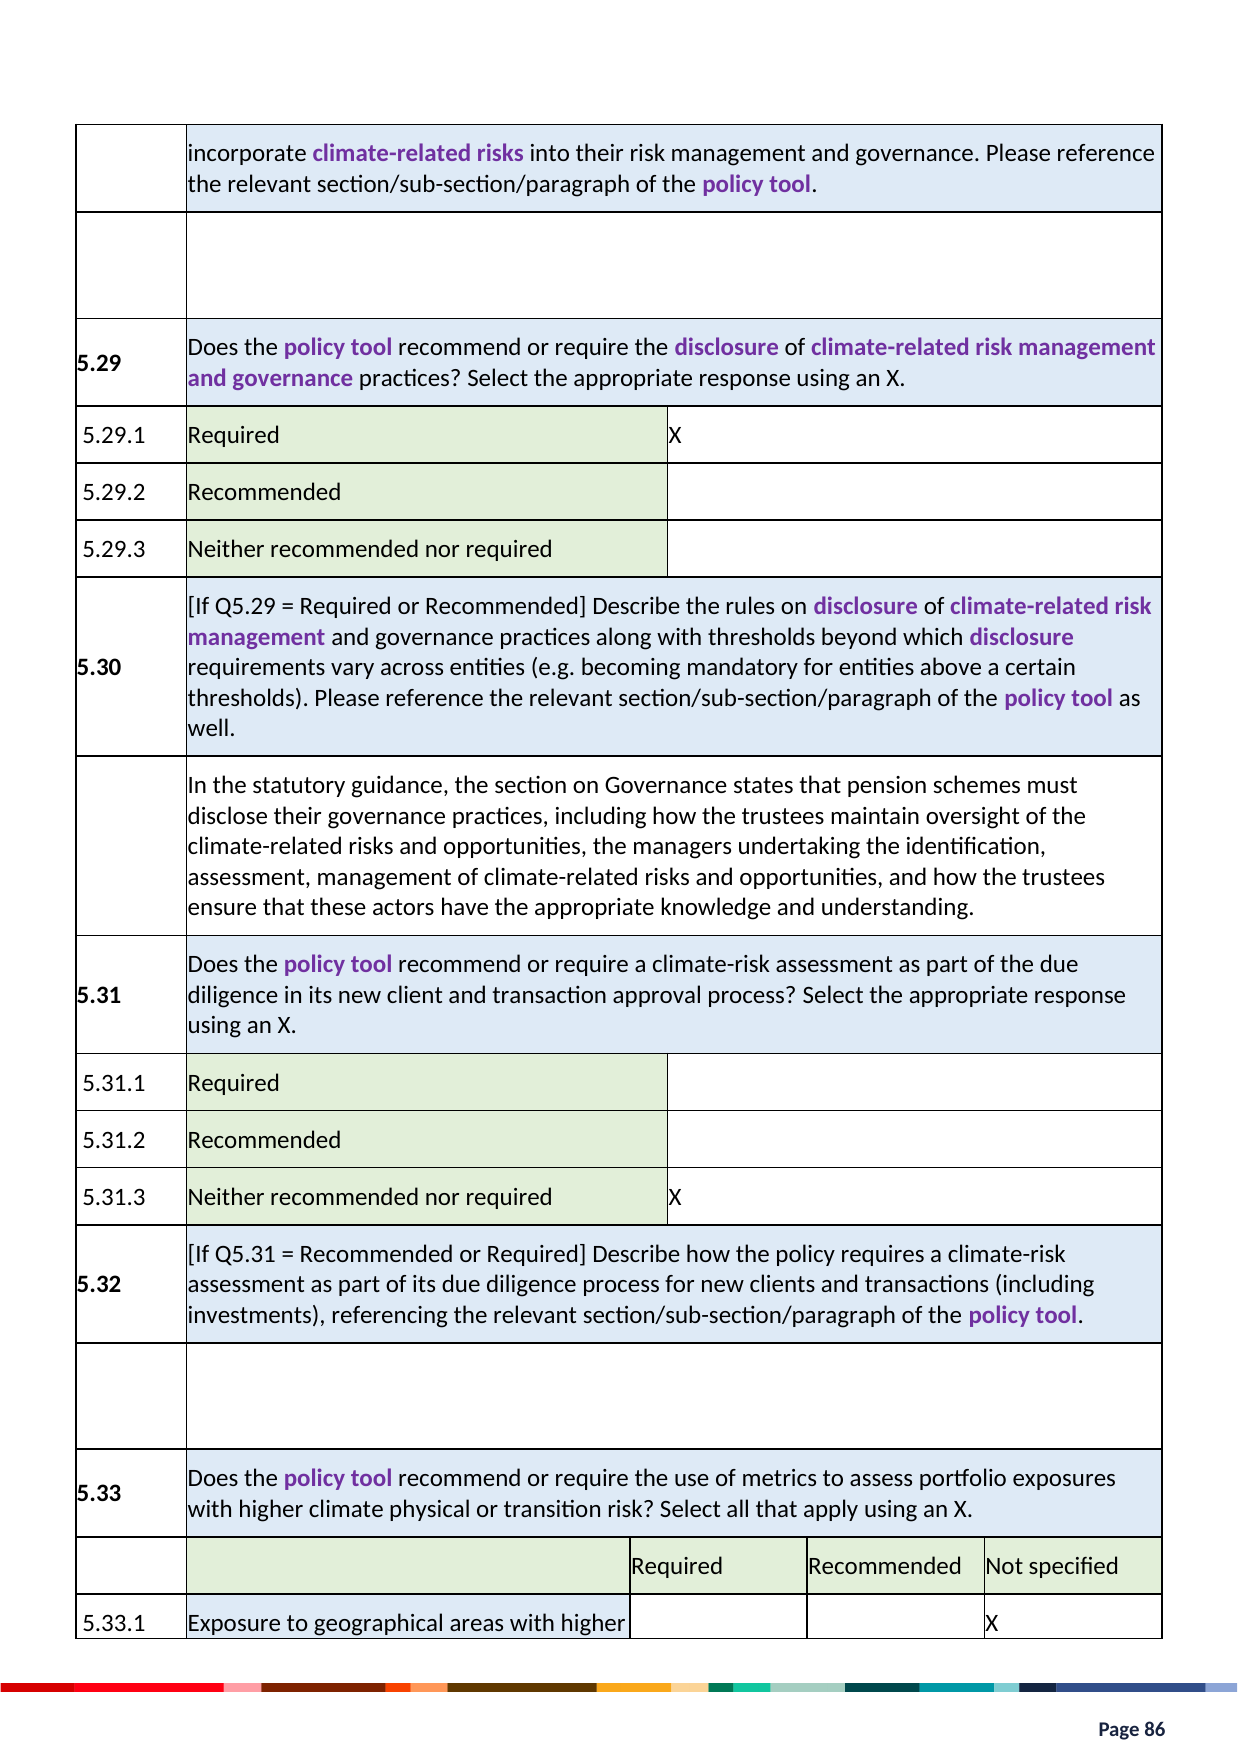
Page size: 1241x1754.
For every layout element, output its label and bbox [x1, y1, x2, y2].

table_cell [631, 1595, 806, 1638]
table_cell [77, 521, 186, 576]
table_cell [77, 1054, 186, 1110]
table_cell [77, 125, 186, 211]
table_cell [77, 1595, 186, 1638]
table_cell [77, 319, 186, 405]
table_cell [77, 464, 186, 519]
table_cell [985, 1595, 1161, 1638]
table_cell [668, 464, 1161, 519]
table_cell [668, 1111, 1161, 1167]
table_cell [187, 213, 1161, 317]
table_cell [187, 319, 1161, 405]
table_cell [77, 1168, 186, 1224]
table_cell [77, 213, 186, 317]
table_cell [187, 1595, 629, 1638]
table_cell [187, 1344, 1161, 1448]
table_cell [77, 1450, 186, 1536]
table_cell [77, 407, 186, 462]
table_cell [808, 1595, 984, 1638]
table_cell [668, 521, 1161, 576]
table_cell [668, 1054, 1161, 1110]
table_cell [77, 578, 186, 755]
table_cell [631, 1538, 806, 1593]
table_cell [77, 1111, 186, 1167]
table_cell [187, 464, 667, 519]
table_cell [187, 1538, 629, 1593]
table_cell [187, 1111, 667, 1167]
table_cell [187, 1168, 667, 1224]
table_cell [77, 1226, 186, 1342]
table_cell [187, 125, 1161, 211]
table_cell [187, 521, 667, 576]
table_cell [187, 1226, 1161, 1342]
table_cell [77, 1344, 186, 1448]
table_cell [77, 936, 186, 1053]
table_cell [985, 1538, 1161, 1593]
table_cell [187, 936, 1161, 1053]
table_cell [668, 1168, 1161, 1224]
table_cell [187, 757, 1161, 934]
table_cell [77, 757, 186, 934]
picture [0, 1683, 1236, 1692]
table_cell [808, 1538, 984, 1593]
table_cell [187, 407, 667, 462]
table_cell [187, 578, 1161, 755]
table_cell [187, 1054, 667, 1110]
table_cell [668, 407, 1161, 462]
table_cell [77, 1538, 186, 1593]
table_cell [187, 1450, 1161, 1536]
